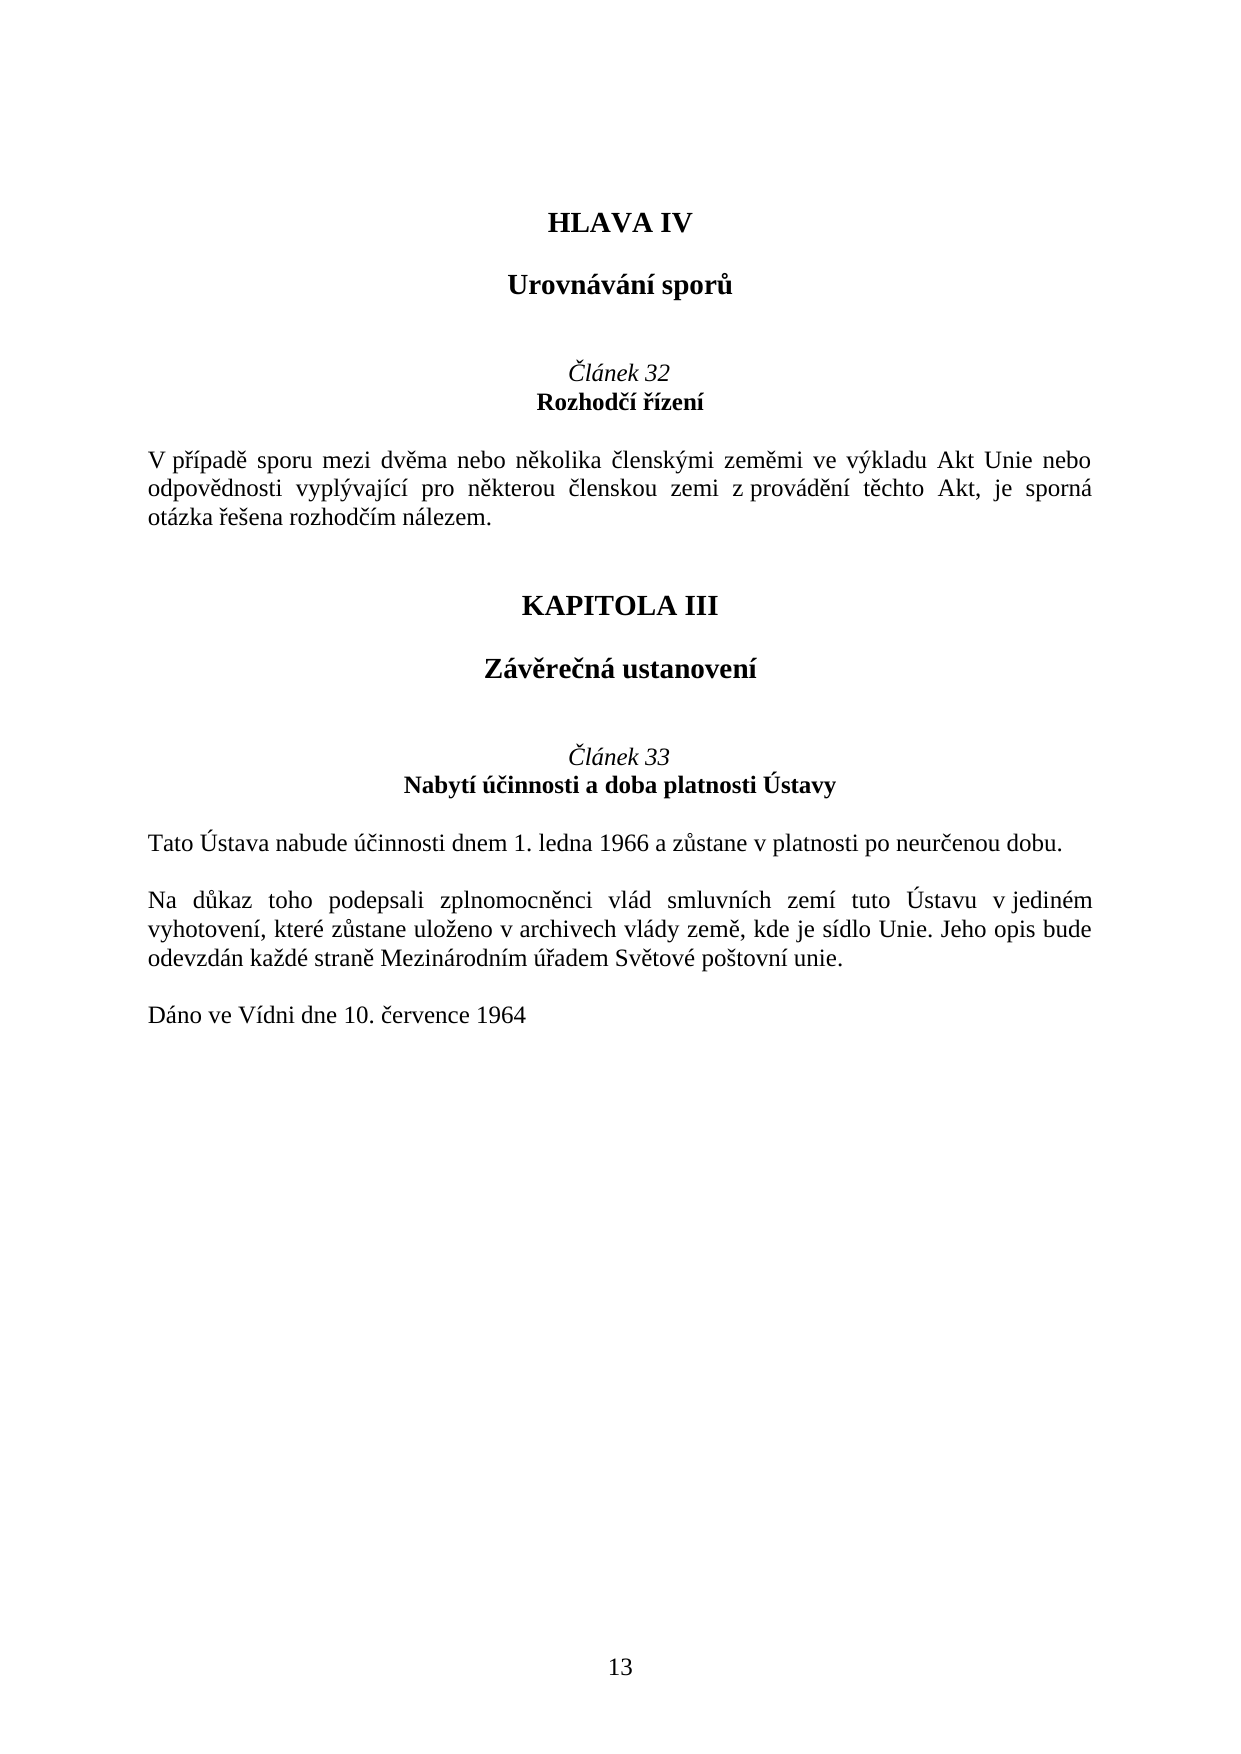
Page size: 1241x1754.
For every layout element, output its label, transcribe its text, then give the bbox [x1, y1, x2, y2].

text V případě sporu mezi dvěma nebo několika členskými zeměmi ve výkladu Akt Unie nebo odpovědnosti vyplývající pro některou členskou zemi z provádění těchto Akt, je sporná otázka řešena rozhodčím nálezem. [148, 445, 1092, 531]
text Tato Ústava nabude účinnosti dnem 1. ledna 1966 a zůstane v platnosti po neurčenou dobu. [148, 828, 1092, 857]
text Urovnávání sporů [148, 267, 1092, 301]
text Závěrečná ustanovení [148, 651, 1092, 684]
text HLAVA IV [148, 205, 1092, 239]
text Rozhodčí řízení [148, 387, 1092, 416]
text Dáno ve Vídni dne 10. července 1964 [148, 1001, 1092, 1029]
text Článek 33 [148, 742, 1092, 771]
text Článek 32 [148, 358, 1092, 387]
text Na důkaz toho podepsali zplnomocněnci vlád smluvních zemí tuto Ústavu v jediném vyhotovení, které zůstane uloženo v archivech vlády země, kde je sídlo Unie. Jeho opis bude odevzdán každé straně Mezinárodním úřadem Světové poštovní unie. [148, 886, 1092, 972]
text KAPITOLA III [148, 588, 1092, 622]
text Nabytí účinnosti a doba platnosti Ústavy [148, 771, 1092, 799]
